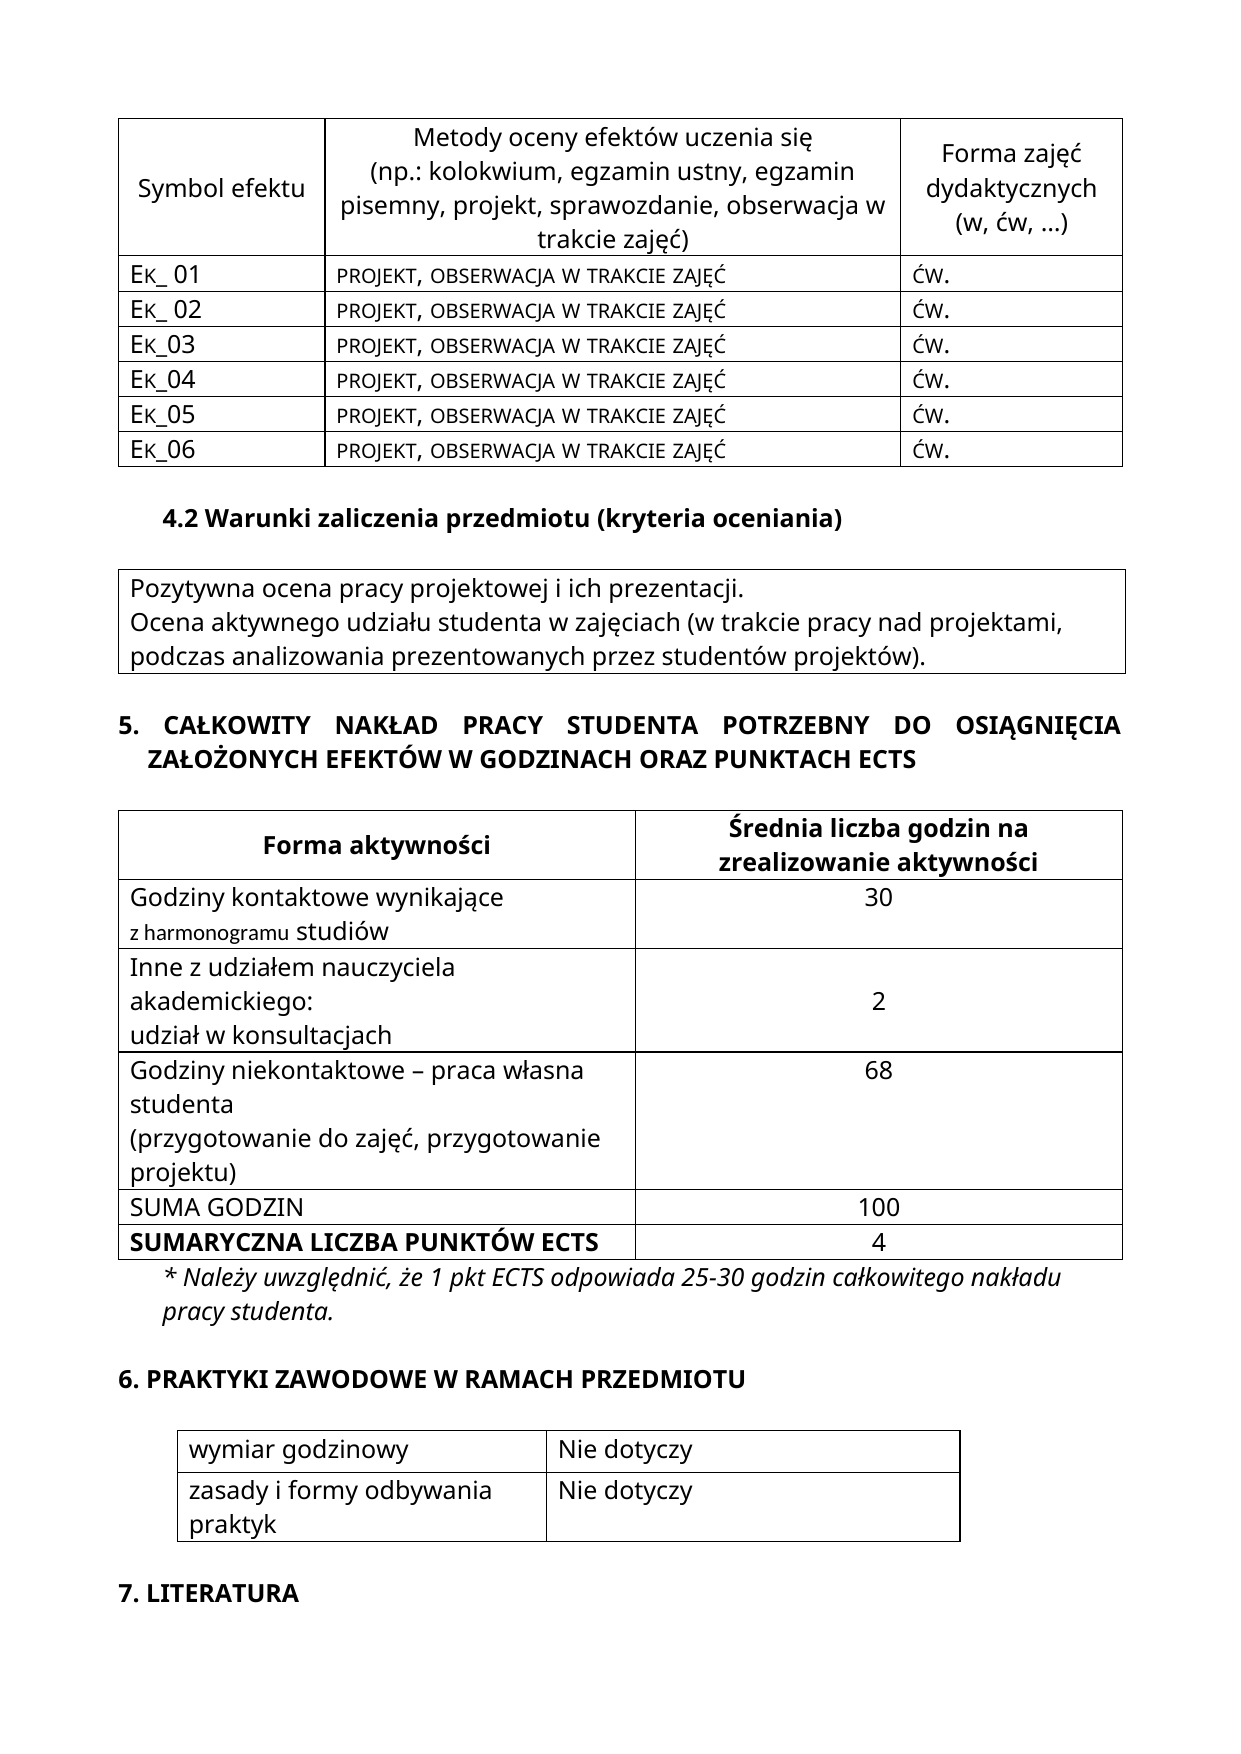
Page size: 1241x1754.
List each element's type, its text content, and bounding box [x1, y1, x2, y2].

table_cell ćw. [901, 432, 1122, 466]
text 6. PRAKTYKI ZAWODOWE W RAMACH PRZEDMIOTU [118, 1362, 1122, 1396]
table_cell SUMA GODZIN [119, 1190, 635, 1224]
table_cell SUMARYCZNA LICZBA PUNKTÓW ECTS [119, 1225, 635, 1259]
table_cell Inne z udziałem nauczyciela akademickiego: udział w konsultacjach [119, 949, 635, 1051]
table_header Forma zajęć dydaktycznych (w, ćw, …) [901, 119, 1122, 255]
text 7. LITERATURA [118, 1576, 1122, 1610]
table_header Forma aktywności [119, 811, 635, 879]
table_header Nie dotyczy [547, 1431, 959, 1472]
table_cell 100 [636, 1190, 1122, 1224]
table_cell 2 [636, 949, 1122, 1051]
table_cell ćw. [901, 292, 1122, 326]
table_cell Godziny kontaktowe wynikające z harmonogramu studiów [119, 880, 635, 948]
table_cell projekt, obserwacja w trakcie zajęć [326, 362, 900, 396]
table_header wymiar godzinowy [178, 1431, 546, 1472]
table_cell zasady i formy odbywania praktyk [178, 1473, 546, 1541]
table_cell Ek_ 02 [119, 292, 324, 326]
table_cell projekt, obserwacja w trakcie zajęć [326, 327, 900, 361]
table_cell Ek_04 [119, 362, 324, 396]
table_header Średnia liczba godzin na zrealizowanie aktywności [636, 811, 1122, 879]
table_header Pozytywna ocena pracy projektowej i ich prezentacji. Ocena aktywnego udziału studenta w zajęciach (w trakcie pracy nad projektami, podczas analizowania prezentowanych przez studentów projektów). [119, 570, 1125, 672]
text * Należy uwzględnić, że 1 pkt ECTS odpowiada 25-30 godzin całkowitego nakładu pracy studenta. [162, 1260, 1122, 1328]
table_cell Nie dotyczy [547, 1473, 959, 1541]
table_cell Godziny niekontaktowe – praca własna studenta (przygotowanie do zajęć, przygotowanie projektu) [119, 1053, 635, 1189]
table_cell ćw. [901, 256, 1122, 291]
table_cell projekt, obserwacja w trakcie zajęć [326, 397, 900, 431]
table_cell ćw. [901, 327, 1122, 361]
table_header Symbol efektu [119, 119, 324, 255]
table_cell Ek_ 01 [119, 256, 324, 291]
table_cell 68 [636, 1053, 1122, 1189]
table_cell projekt, obserwacja w trakcie zajęć [326, 432, 900, 466]
text 4.2 Warunki zaliczenia przedmiotu (kryteria oceniania) [162, 501, 1122, 535]
table_cell Ek_06 [119, 432, 324, 466]
table_cell projekt, obserwacja w trakcie zajęć [326, 256, 900, 291]
table_header Metody oceny efektów uczenia się (np.: kolokwium, egzamin ustny, egzamin pisemny, projekt, sprawozdanie, obserwacja w trakcie zajęć) [326, 119, 900, 255]
text 5. CAŁKOWITY NAKŁAD PRACY STUDENTA POTRZEBNY DO OSIĄGNIĘCIA ZAŁOŻONYCH EFEKTÓW W GODZINACH ORAZ PUNKTACH ECTS [118, 708, 1122, 776]
table_cell projekt, obserwacja w trakcie zajęć [326, 292, 900, 326]
table_cell ćw. [901, 397, 1122, 431]
table_cell ćw. [901, 362, 1122, 396]
table_cell 4 [636, 1225, 1122, 1259]
table_cell 30 [636, 880, 1122, 948]
table_cell Ek_03 [119, 327, 324, 361]
table_cell Ek_05 [119, 397, 324, 431]
